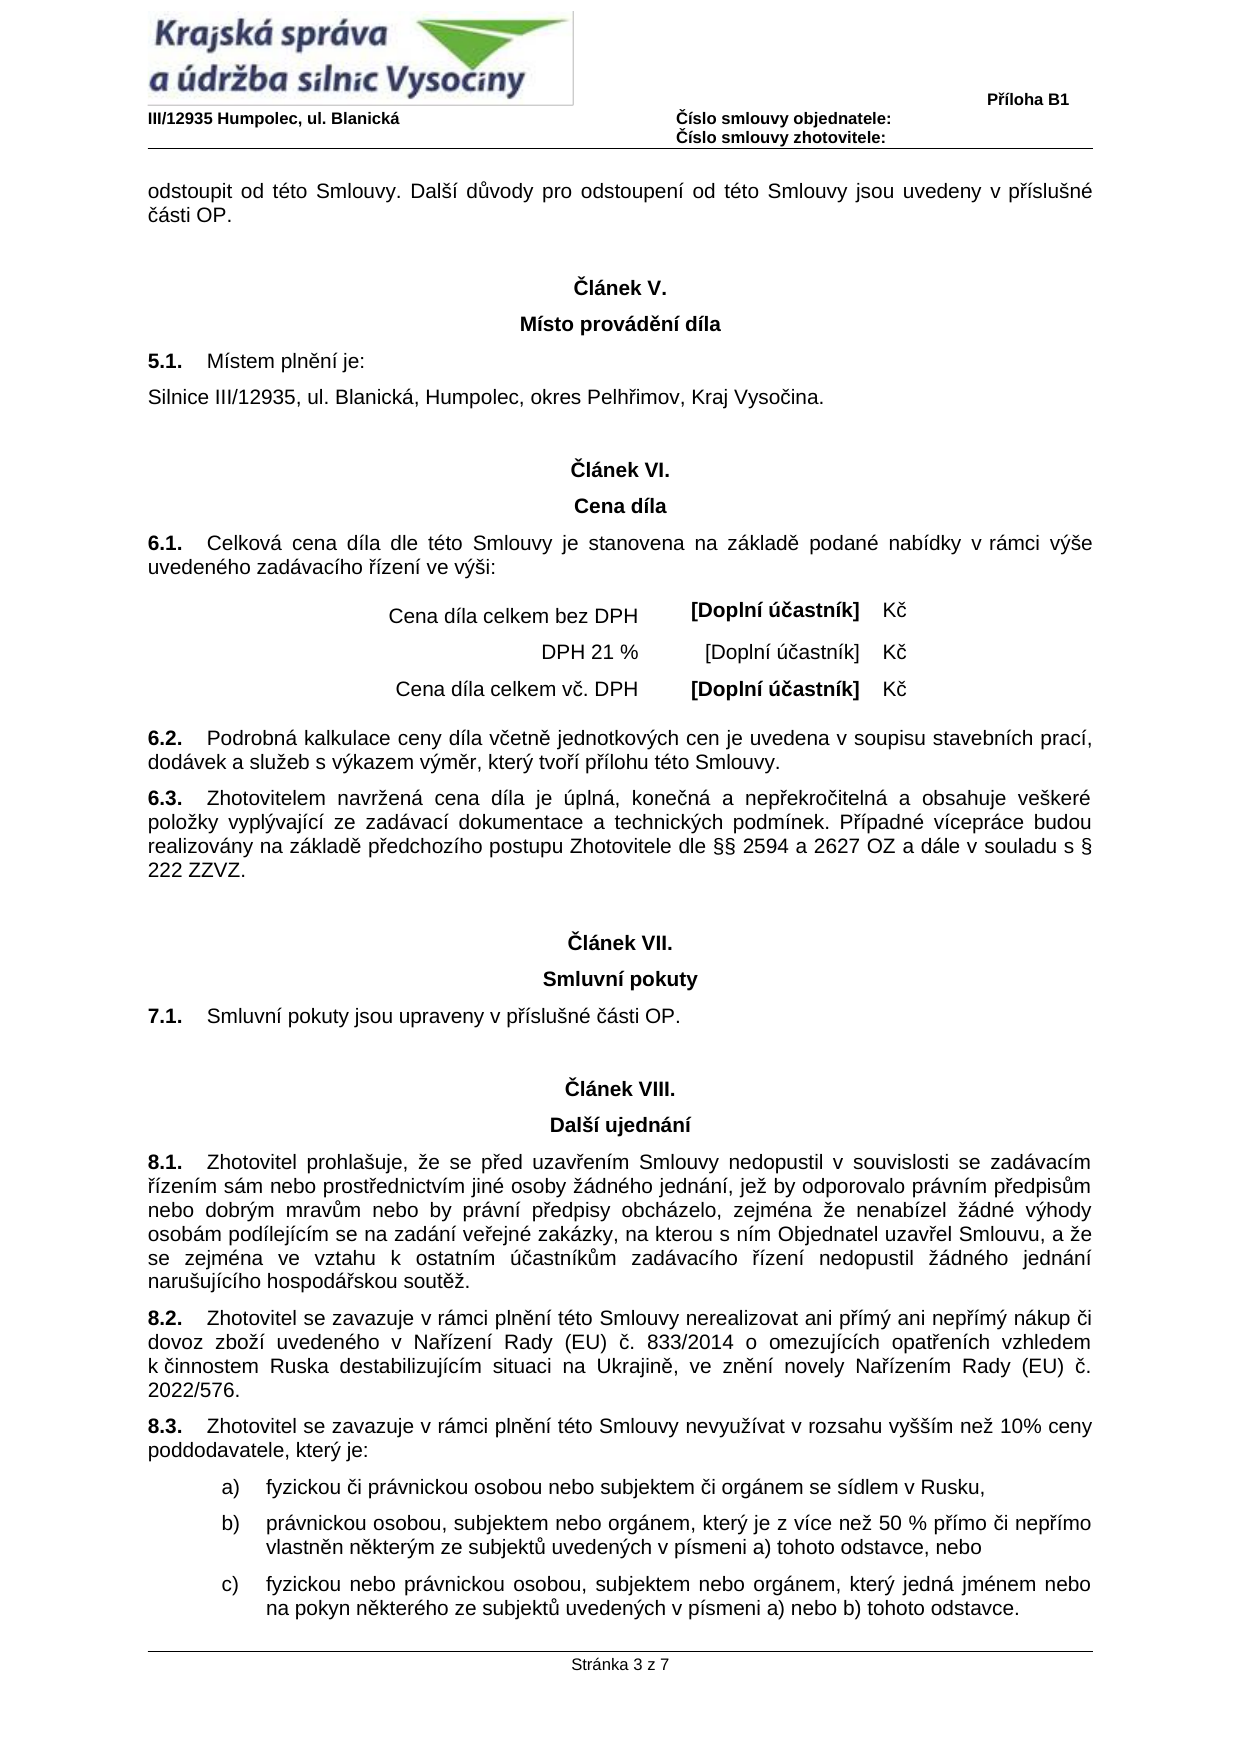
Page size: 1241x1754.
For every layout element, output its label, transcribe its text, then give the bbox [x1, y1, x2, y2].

list Zhotovitel se zavazuje v rámci plnění této Smlouvy nevyužívat v rozsahu vyšším než 10% ceny poddodavatele, který je: [148, 1414, 1093, 1462]
subtitle Cena díla [148, 494, 1093, 518]
picture [147, 11, 574, 107]
subtitle Místo provádění díla [148, 312, 1093, 336]
table_cell Cena díla celkem vč. DPH [177, 670, 649, 713]
subtitle Článek VIII. [148, 1077, 1093, 1101]
list Celková cena díla dle této Smlouvy je stanovena na základě podané nabídky v rámci výše uvedeného zadávacího řízení ve výši: [148, 531, 1093, 579]
table_header Cena díla celkem bez DPH [177, 591, 649, 634]
list Smluvní pokuty jsou upraveny v příslušné části OP. [148, 1004, 1093, 1028]
subtitle Další ujednání [148, 1113, 1093, 1137]
list Podrobná kalkulace ceny díla včetně jednotkových cen je uvedena v soupisu stavebních prací, dodávek a služeb s výkazem výměr, který tvoří přílohu této Smlouvy. [148, 726, 1093, 773]
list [148, 179, 1093, 227]
text Silnice III/12935, ul. Blanická, Humpolec, okres Pelhřimov, Kraj Vysočina. [148, 385, 1093, 409]
table_cell Kč [871, 634, 1048, 670]
subtitle Smluvní pokuty [148, 967, 1093, 991]
table_header Kč [871, 591, 1048, 634]
table_cell [Doplní účastník] [650, 670, 871, 713]
list Zhotovitel prohlašuje, že se před uzavřením Smlouvy nedopustil v souvislosti se zadávacím řízením sám nebo prostřednictvím jiné osoby žádného jednání, jež by odporovalo právním předpisům nebo dobrým mravům nebo by právní předpisy obcházelo, zejména že nenabízel žádné výhody osobám podílejícím se na zadání veřejné zakázky, na kterou s ním Objednatel uzavřel Smlouvu, a že se zejména ve vztahu k ostatním účastníkům zadávacího řízení nedopustil žádného jednání narušujícího hospodářskou soutěž. [148, 1149, 1093, 1293]
text Článek VI. [148, 458, 1093, 482]
list Zhotovitelem navržená cena díla je úplná, konečná a nepřekročitelná a obsahuje veškeré položky vyplývající ze zadávací dokumentace a technických podmínek. Případné vícepráce budou realizovány na základě předchozího postupu Zhotovitele dle §§ 2594 a 2627 OZ a dále v souladu s § 222 ZZVZ. [148, 786, 1093, 882]
list fyzickou či právnickou osobou nebo subjektem či orgánem se sídlem v Rusku, [221, 1474, 1093, 1498]
list Zhotovitel se zavazuje v rámci plnění této Smlouvy nerealizovat ani přímý ani nepřímý nákup či dovoz zboží uvedeného v Nařízení Rady (EU) č. 833/2014 o omezujících opatřeních vzhledem k činnostem Ruska destabilizujícím situaci na Ukrajině, ve znění novely Nařízením Rady (EU) č. 2022/576. [148, 1306, 1093, 1402]
list fyzickou nebo právnickou osobou, subjektem nebo orgánem, který jedná jménem nebo na pokyn některého ze subjektů uvedených v písmeni a) nebo b) tohoto odstavce. [221, 1571, 1093, 1619]
table_cell [Doplní účastník] [650, 634, 871, 670]
table_header [Doplní účastník] [650, 591, 871, 634]
subtitle Článek V. [148, 276, 1093, 299]
table_cell Kč [871, 670, 1048, 713]
list Místem plnění je: [148, 348, 1093, 372]
list právnickou osobou, subjektem nebo orgánem, který je z více než 50 % přímo či nepřímo vlastněn některým ze subjektů uvedených v písmeni a) tohoto odstavce, nebo [221, 1511, 1093, 1559]
table_cell DPH 21 % [177, 634, 649, 670]
subtitle Článek VII. [148, 931, 1093, 955]
